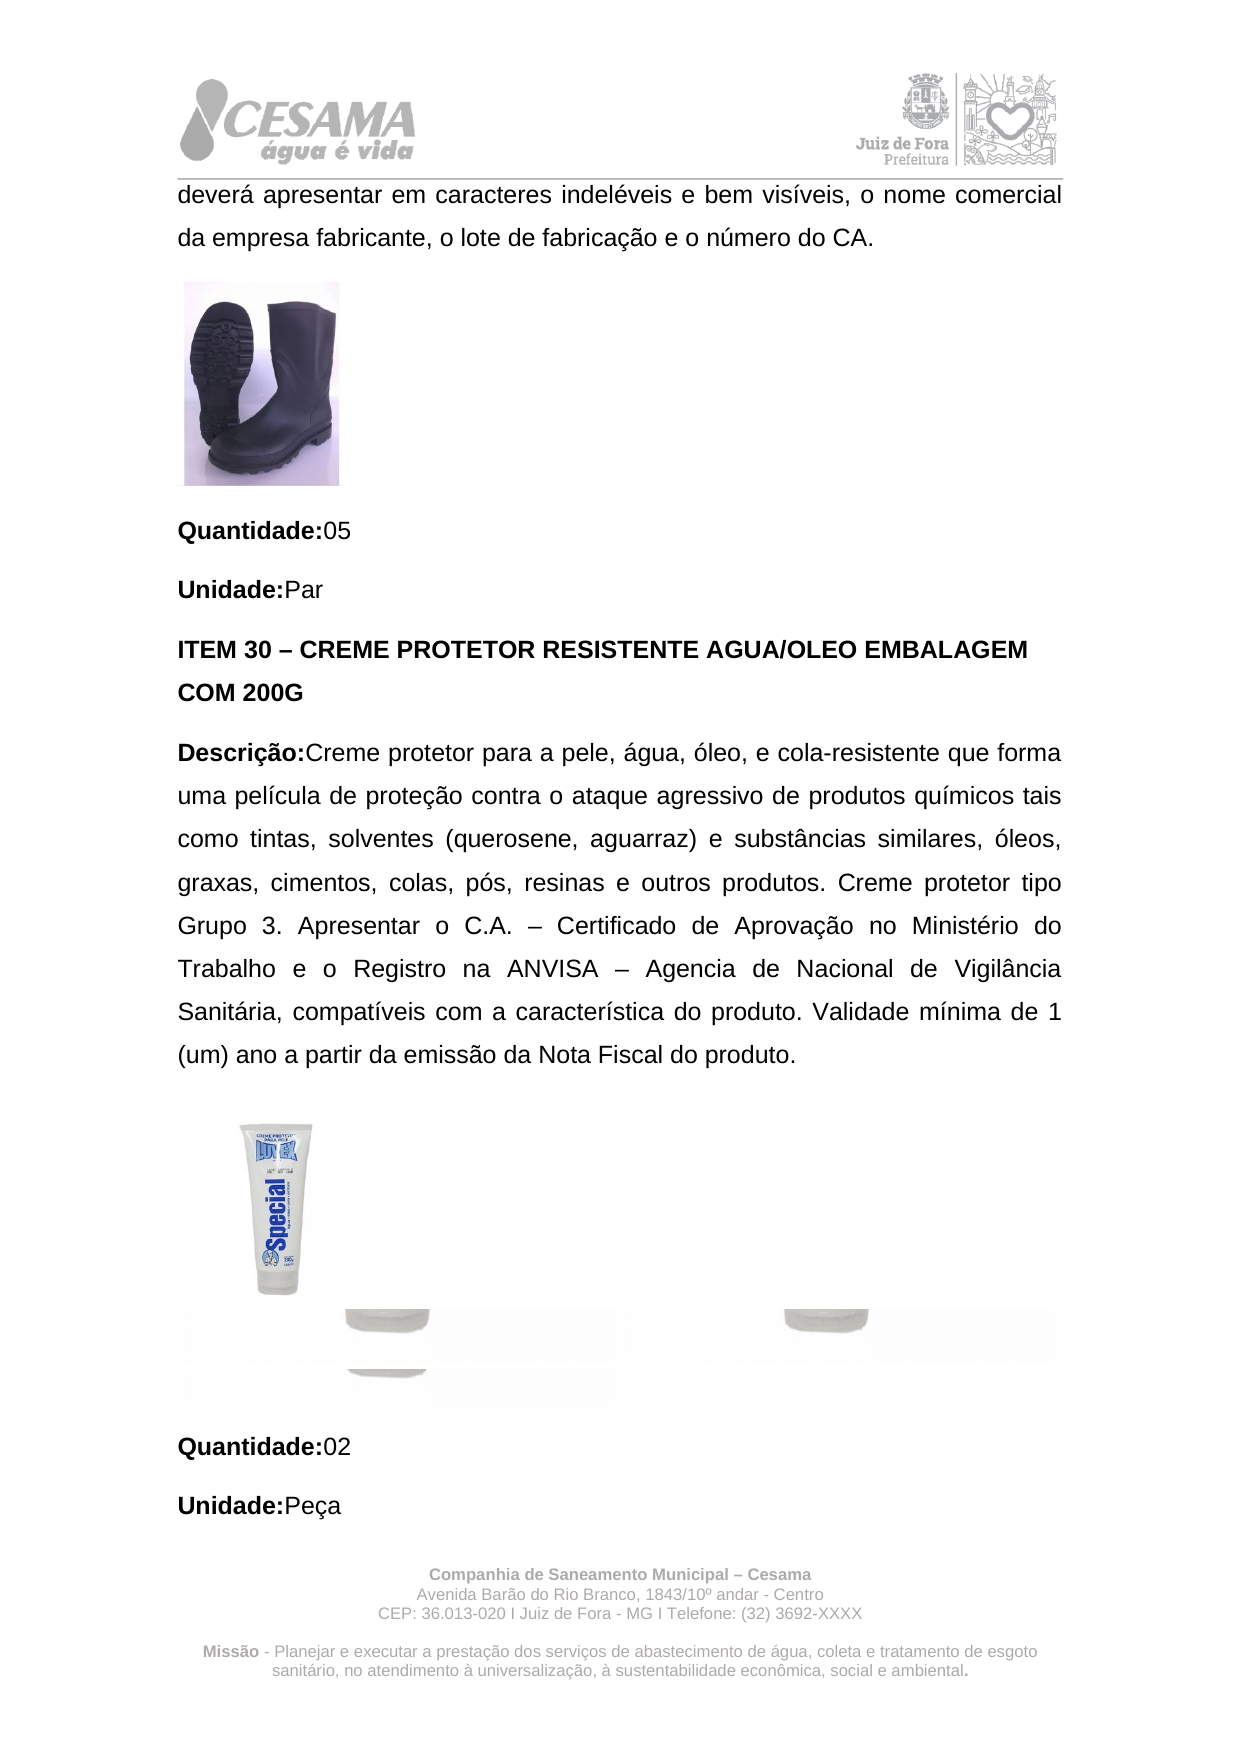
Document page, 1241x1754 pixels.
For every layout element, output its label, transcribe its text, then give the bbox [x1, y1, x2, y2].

text Descrição:Creme protetor para a pele, água, óleo, e cola-resistente que forma uma película de proteção contra o ataque agressivo de produtos químicos tais como tintas, solventes (querosene, aguarraz) e substâncias similares, óleos, graxas, cimentos, colas, pós, resinas e outros produtos. Creme protetor tipo Grupo 3. Apresentar o C.A. – Certificado de Aprovação no Ministério do Trabalho e o Registro na ANVISA – Agencia de Nacional de Vigilância Sanitária, compatíveis com a característica do produto. Validade mínima de 1 (um) ano a partir da emissão da Nota Fiscal do produto. [177, 738, 1063, 1069]
text Unidade:Par [177, 576, 1063, 604]
picture [177, 1369, 617, 1409]
text Quantidade:02 [177, 1432, 1063, 1460]
picture [177, 282, 346, 486]
text Unidade:Peça [177, 1491, 1063, 1520]
text ITEM 30 – CREME PROTETOR RESISTENTE AGUA/OLEO EMBALAGEM COM 200G [177, 635, 1063, 707]
text Quantidade:05 [177, 516, 1063, 544]
picture [177, 1100, 1056, 1364]
picture [177, 73, 1064, 180]
